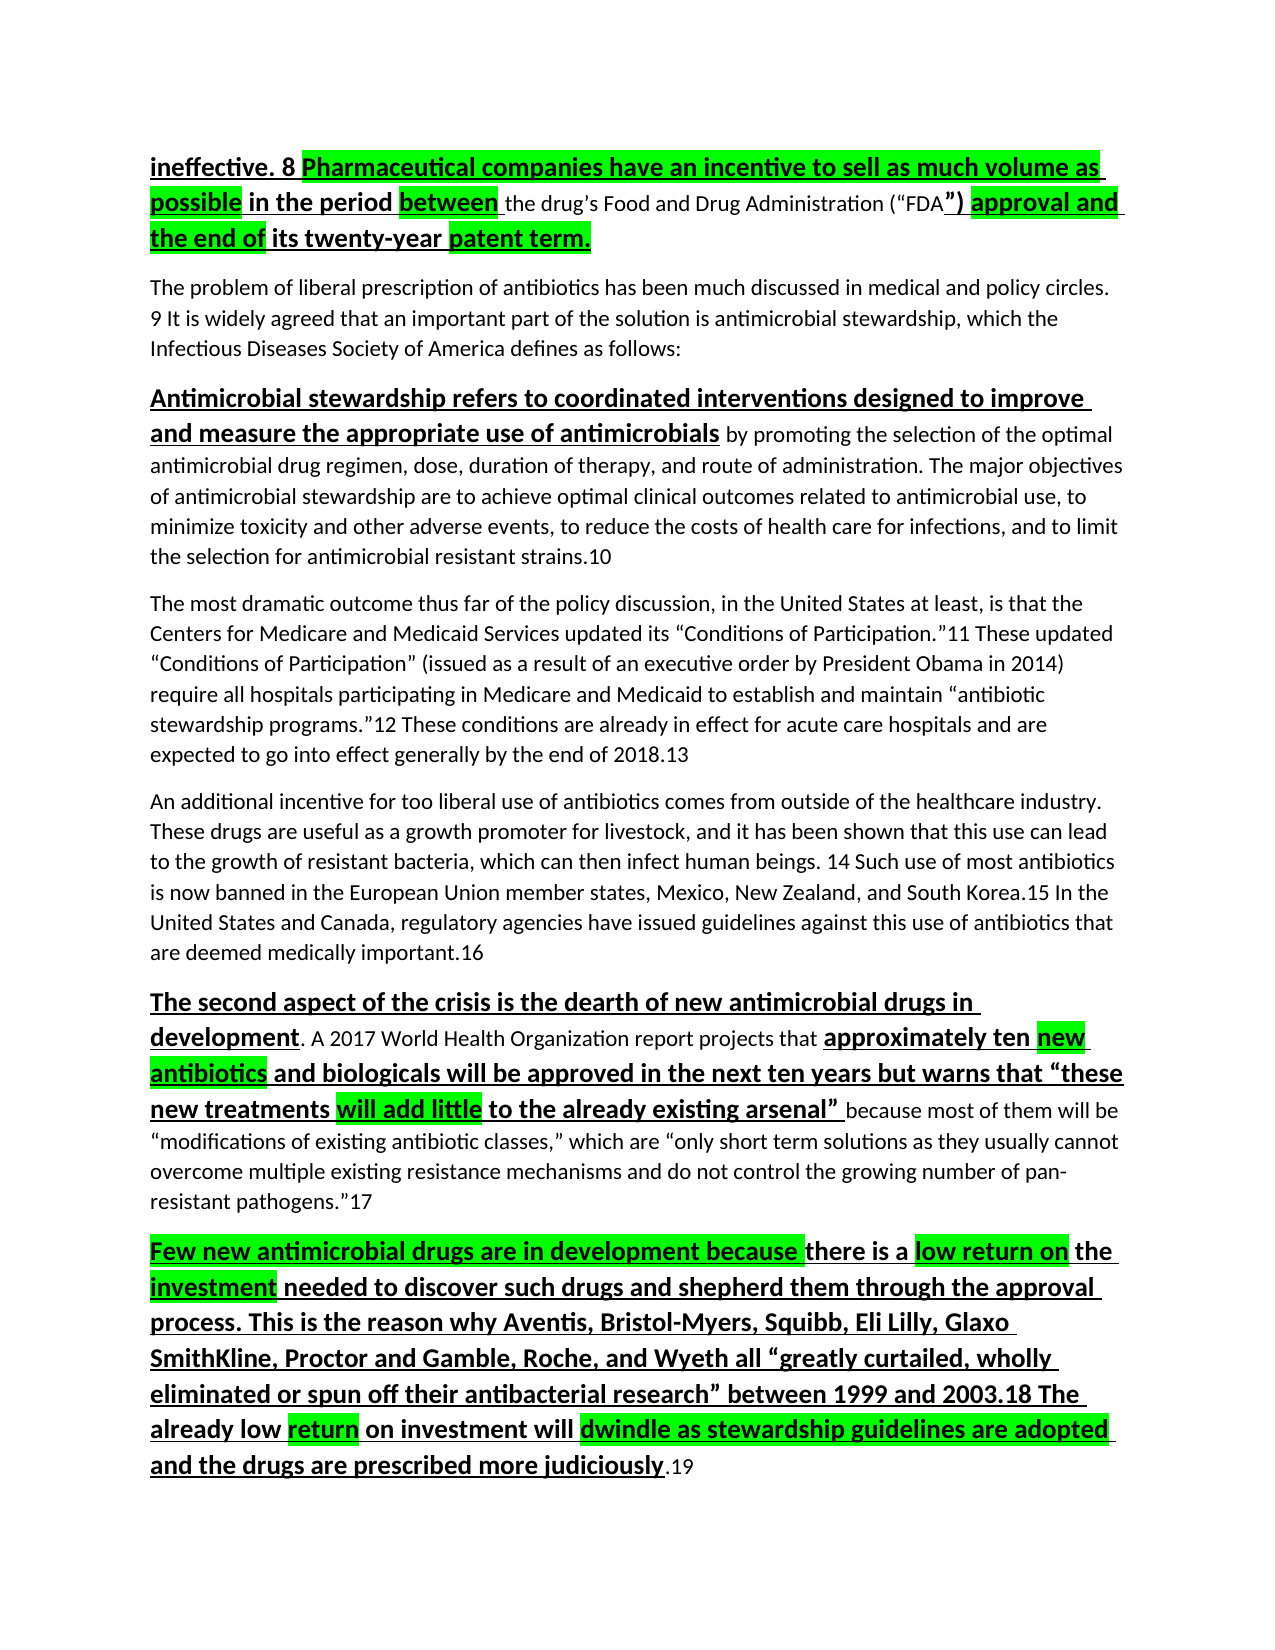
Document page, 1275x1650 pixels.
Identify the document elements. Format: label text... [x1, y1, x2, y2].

text The most dramatic outcome thus far of the policy discussion, in the United States at least, is that the Centers for Medicare and Medicaid Services updated its “Conditions of Participation.”11 These updated “Conditions of Participation” (issued as a result of an executive order by President Obama in 2014) require all hospitals participating in Medicare and Medicaid to establish and maintain “antibiotic stewardship programs.”12 These conditions are already in effect for acute care hospitals and are expected to go into effect generally by the end of 2018.13 [150, 589, 1125, 768]
text The second aspect of the crisis is the dearth of new antimicrobial drugs in development. A 2017 World Health Organization report projects that approximately ten new antibiotics and biologicals will be approved in the next ten years but warns that “these new treatments will add little to the already existing arsenal” because most of them will be “modifications of existing antibiotic classes,” which are “only short term solutions as they usually cannot overcome multiple existing resistance mechanisms and do not control the growing number of pan-resistant pathogens.”17 [150, 985, 1125, 1216]
text Antimicrobial stewardship refers to coordinated interventions designed to improve and measure the appropriate use of antimicrobials by promoting the selection of the optimal antimicrobial drug regimen, dose, duration of therapy, and route of administration. The major objectives of antimicrobial stewardship are to achieve optimal clinical outcomes related to antimicrobial use, to minimize toxicity and other adverse events, to reduce the costs of health care for infections, and to limit the selection for antimicrobial resistant strains.10 [150, 381, 1125, 570]
text Few new antimicrobial drugs are in development because there is a low return on the investment needed to discover such drugs and shepherd them through the approval process. This is the reason why Aventis, Bristol-Myers, Squibb, Eli Lilly, Glaxo SmithKline, Proctor and Gamble, Roche, and Wyeth all “greatly curtailed, wholly eliminated or spun off their antibacterial research” between 1999 and 2003.18 The already low return on investment will dwindle as stewardship guidelines are adopted and the drugs are prescribed more judiciously.19 [150, 1234, 1125, 1481]
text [150, 150, 1125, 254]
text An additional incentive for too liberal use of antibiotics comes from outside of the healthcare industry. These drugs are useful as a growth promoter for livestock, and it has been shown that this use can lead to the growth of resistant bacteria, which can then infect human beings. 14 Such use of most antibiotics is now banned in the European Union member states, Mexico, New Zealand, and South Korea.15 In the United States and Canada, regulatory agencies have issued guidelines against this use of antibiotics that are deemed medically important.16 [150, 787, 1125, 966]
text The problem of liberal prescription of antibiotics has been much discussed in medical and policy circles. 9 It is widely agreed that an important part of the solution is antimicrobial stewardship, which the Infectious Diseases Society of America defines as follows: [150, 273, 1125, 362]
